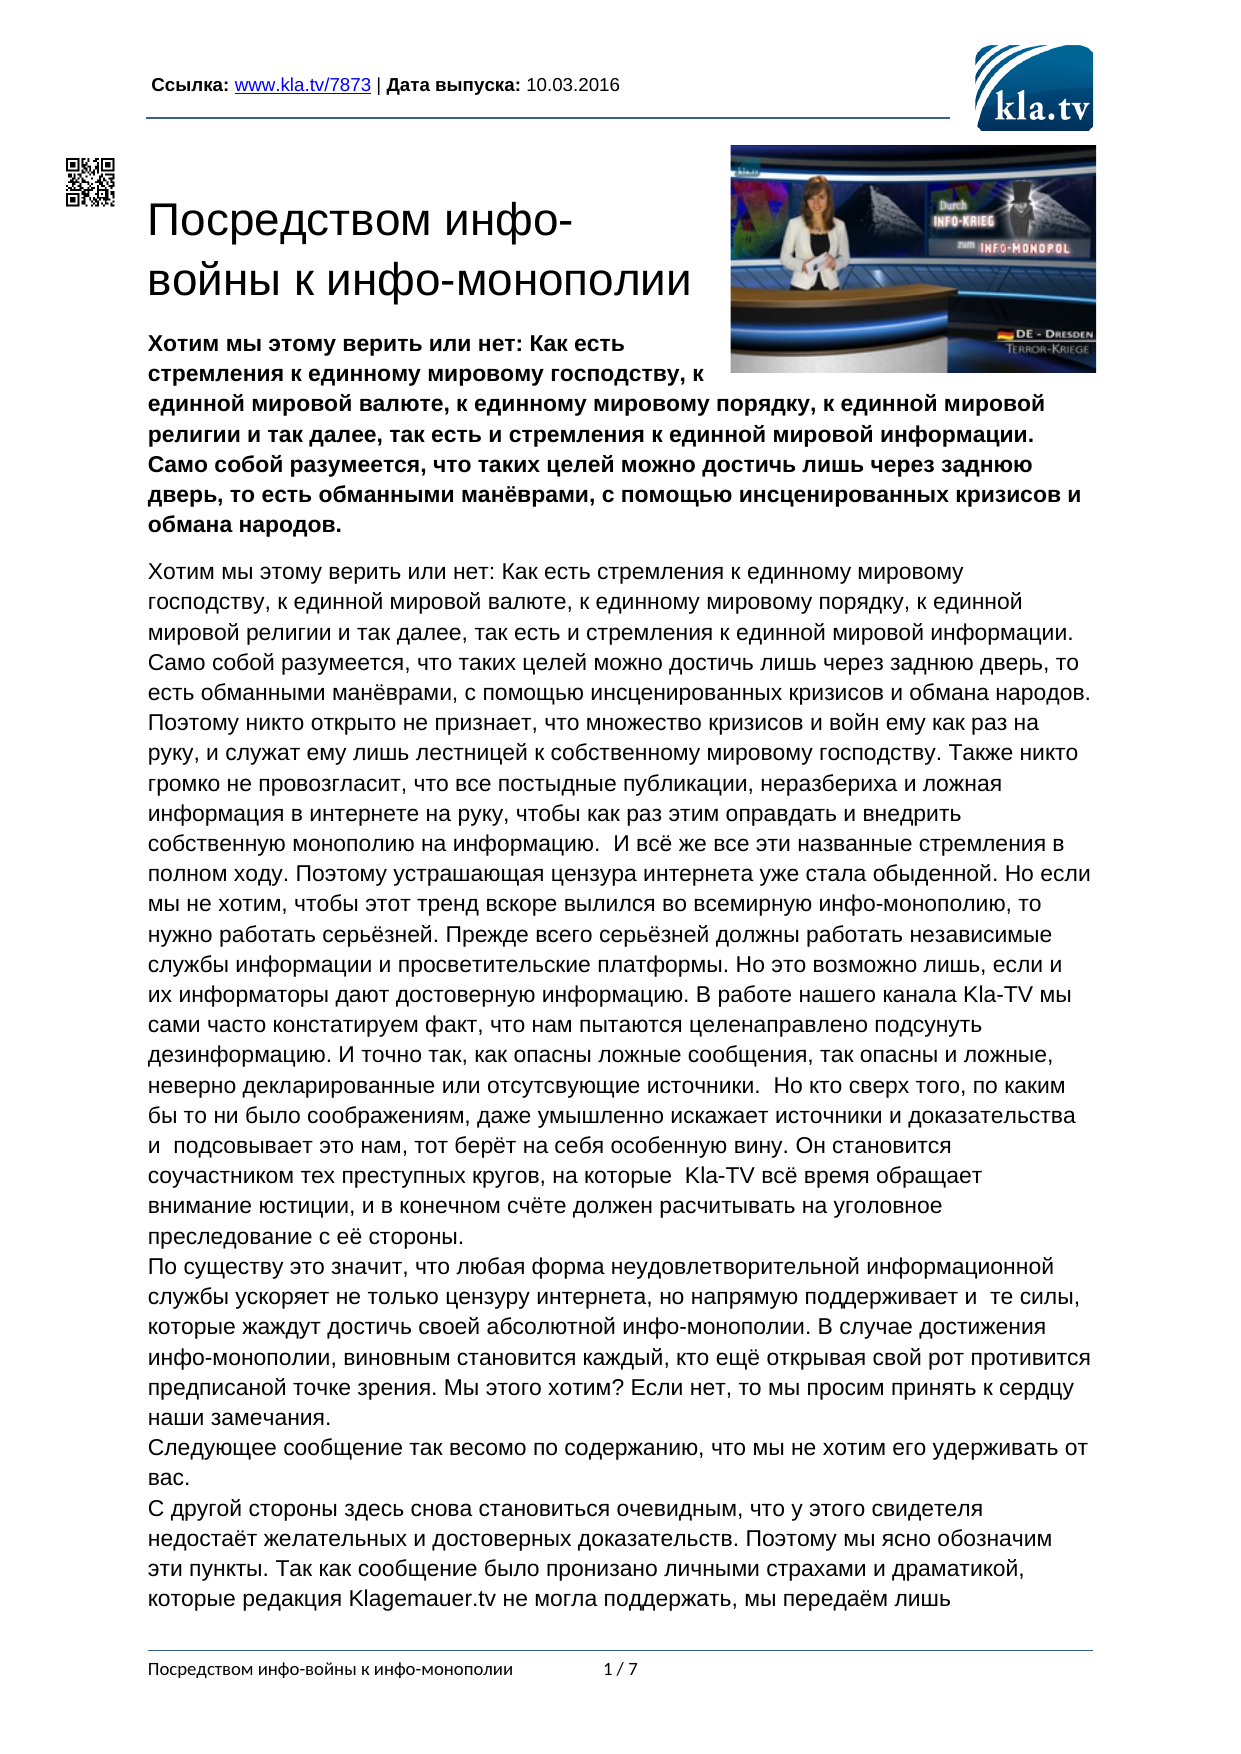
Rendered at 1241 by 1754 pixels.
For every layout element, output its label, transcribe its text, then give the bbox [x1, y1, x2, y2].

text Посредством инфо-войны к инфо-монополии [148, 192, 1093, 306]
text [148, 558, 1093, 1612]
text Хотим мы этому верить или нет: Как есть стремления к единному мировому господству, к единной мировой валюте, к единному мировому порядку, к единной мировой религии и так далее, так есть и стремления к единной мировой информации. Само собой разумеется, что таких целей можно достичь лишь через заднюю дверь, то есть обманными манёврами, с помощью инсценированных кризисов и обмана народов. [148, 330, 1093, 538]
